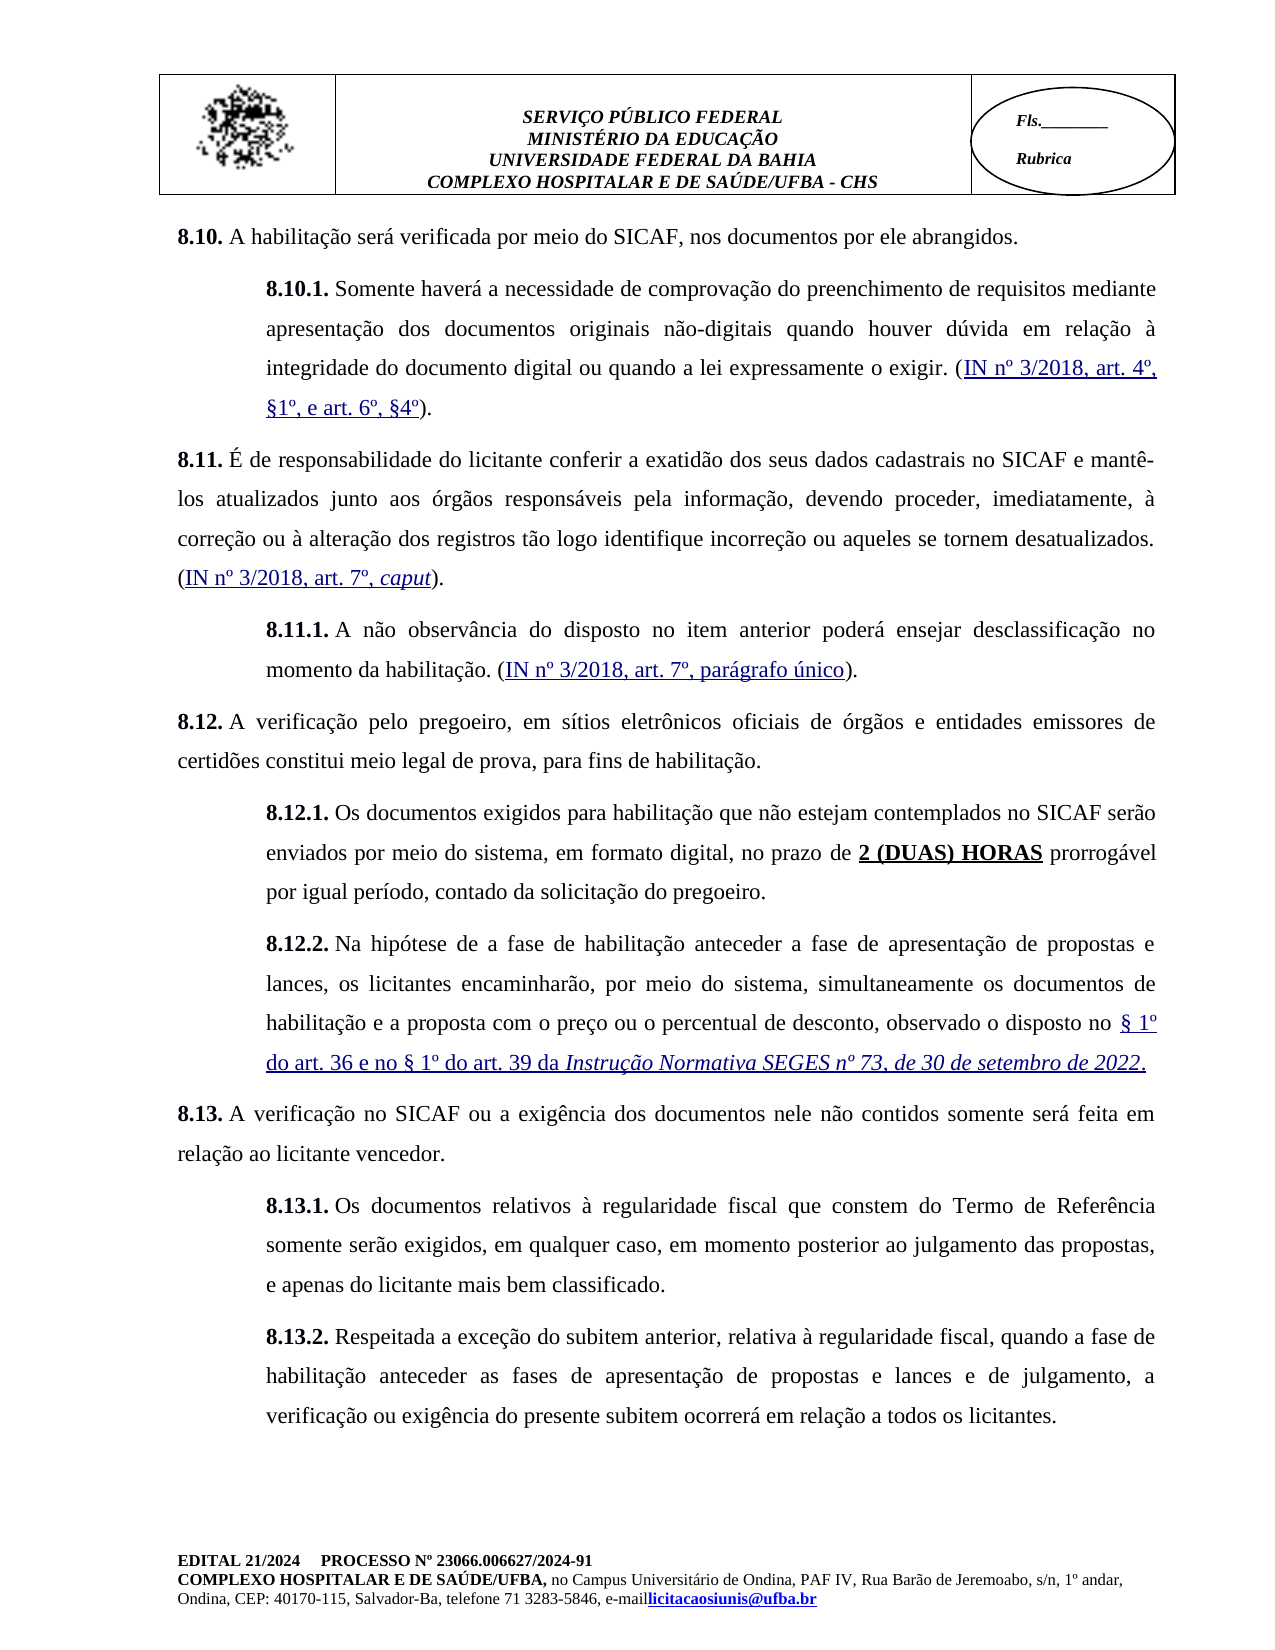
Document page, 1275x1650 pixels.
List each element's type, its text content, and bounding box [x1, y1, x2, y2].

list É de responsabilidade do licitante conferir a exatidão dos seus dados cadastrais no SICAF e mantê-los atualizados junto aos órgãos responsáveis pela informação, devendo proceder, imediatamente, à correção ou à alteração dos registros tão logo identifique incorreção ou aqueles se tornem desatualizados. (IN nº 3/2018, art. 7º, caput). [177, 446, 1157, 591]
list A não observância do disposto no item anterior poderá ensejar desclassificação no momento da habilitação. (IN nº 3/2018, art. 7º, parágrafo único). [266, 616, 1157, 682]
list A verificação pelo pregoeiro, em sítios eletrônicos oficiais de órgãos e entidades emissores de certidões constitui meio legal de prova, para fins de habilitação. [177, 708, 1157, 773]
list Os documentos relativos à regularidade fiscal que constem do Termo de Referência somente serão exigidos, em qualquer caso, em momento posterior ao julgamento das propostas, e apenas do licitante mais bem classificado. [266, 1192, 1157, 1297]
list A verificação no SICAF ou a exigência dos documentos nele não contidos somente será feita em relação ao licitante vencedor. [177, 1101, 1157, 1166]
list Na hipótese de a fase de habilitação anteceder a fase de apresentação de propostas e lances, os licitantes encaminharão, por meio do sistema, simultaneamente os documentos de habilitação e a proposta com o preço ou o percentual de desconto, observado o disposto no § 1º do art. 36 e no § 1º do art. 39 da Instrução Normativa SEGES nº 73, de 30 de setembro de 2022. [266, 930, 1157, 1075]
list Respeitada a exceção do subitem anterior, relativa à regularidade fiscal, quando a fase de habilitação anteceder as fases de apresentação de propostas e lances e de julgamento, a verificação ou exigência do presente subitem ocorrerá em relação a todos os licitantes. [266, 1323, 1157, 1428]
list Os documentos exigidos para habilitação que não estejam contemplados no SICAF serão enviados por meio do sistema, em formato digital, no prazo de 2 (DUAS) HORAS prorrogável por igual período, contado da solicitação do pregoeiro. [266, 799, 1157, 904]
list A habilitação será verificada por meio do SICAF, nos documentos por ele abrangidos. [177, 223, 1157, 250]
list Somente haverá a necessidade de comprovação do preenchimento de requisitos mediante apresentação dos documentos originais não-digitais quando houver dúvida em relação à integridade do documento digital ou quando a lei expressamente o exigir. (IN nº 3/2018, art. 4º, §1º, e art. 6º, §4º). [266, 275, 1157, 420]
